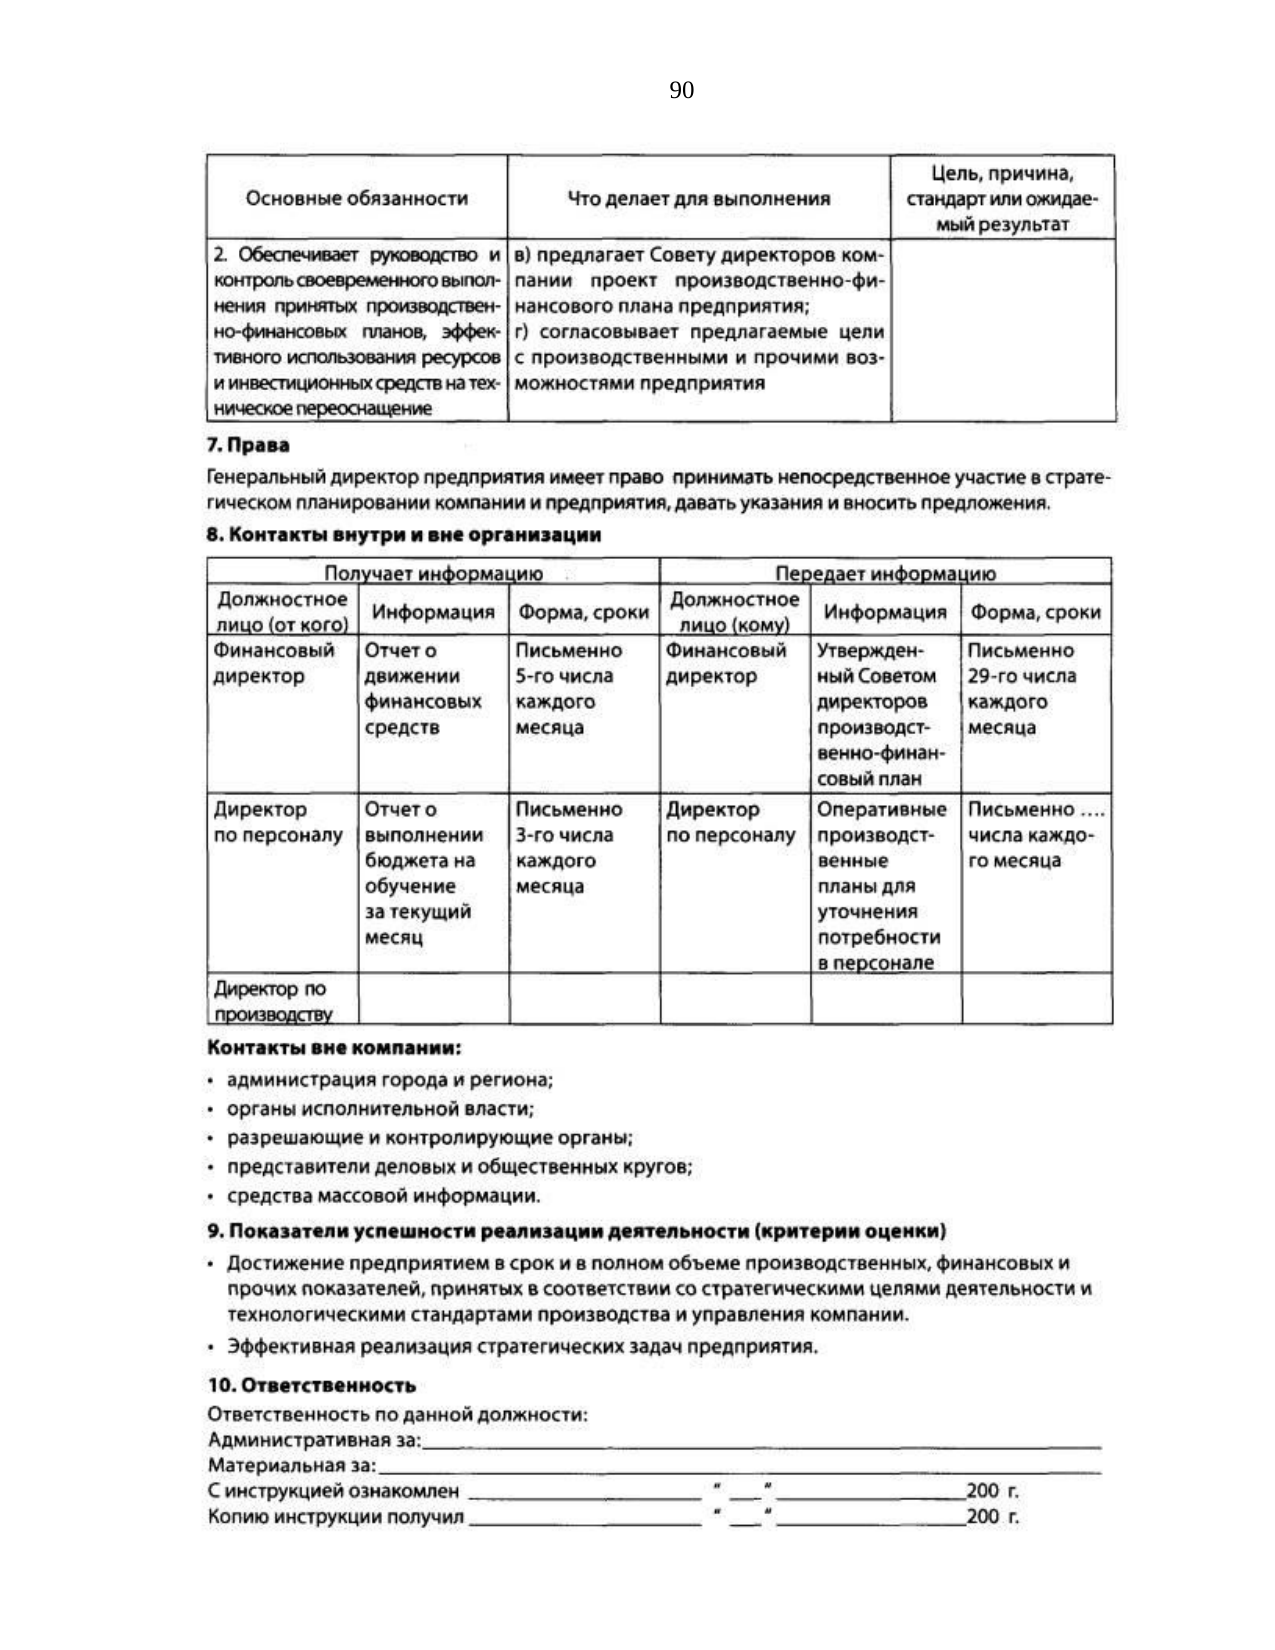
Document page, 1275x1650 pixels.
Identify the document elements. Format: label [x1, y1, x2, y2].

picture [177, 118, 1153, 1539]
